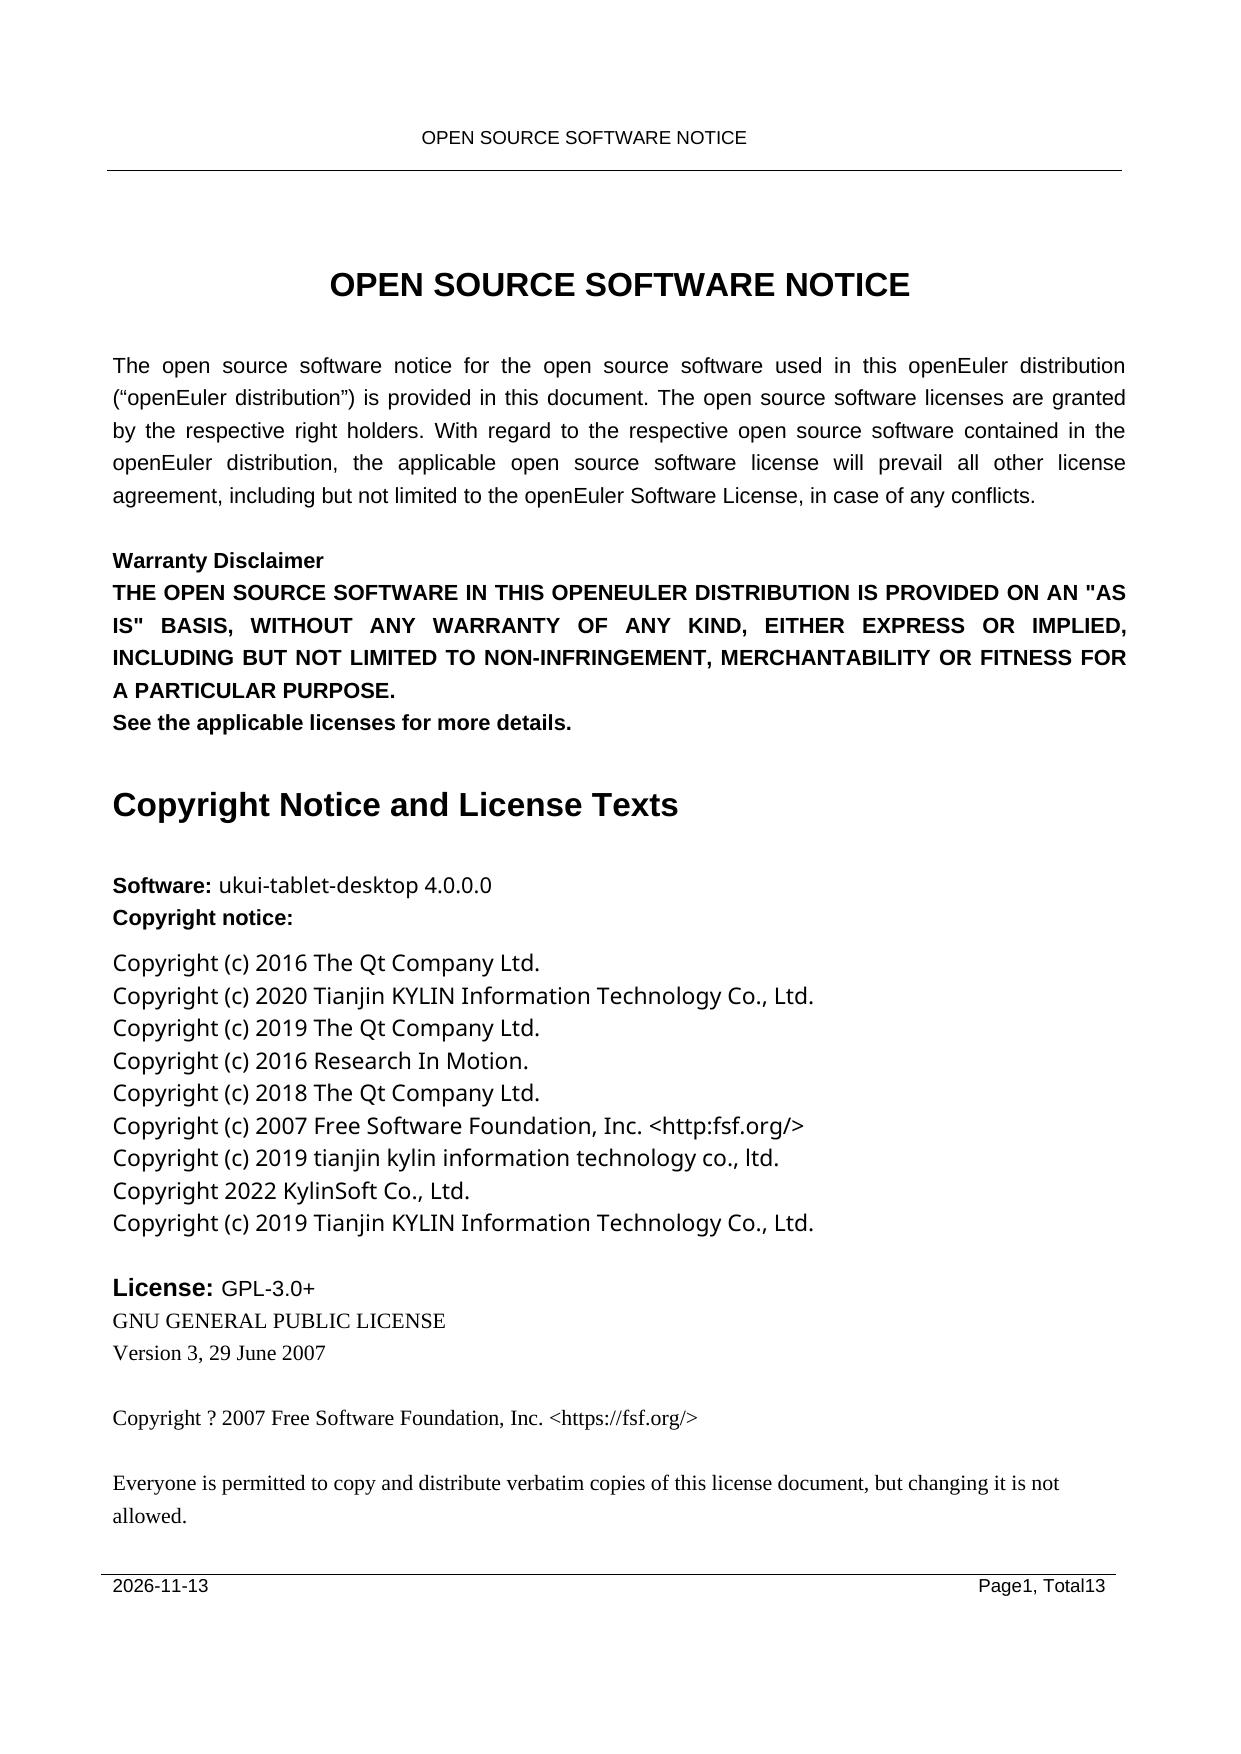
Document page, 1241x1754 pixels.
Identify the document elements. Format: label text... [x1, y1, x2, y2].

text Warranty Disclaimer [112, 544, 1128, 576]
text The open source software notice for the open source software used in this openEuler distribution (“openEuler distribution”) is provided in this document. The open source software licenses are granted by the respective right holders. With regard to the respective open source software contained in the openEuler distribution, the applicable open source software license will prevail all other license agreement, including but not limited to the openEuler Software License, in case of any conflicts. [112, 349, 1128, 511]
text Copyright notice: [112, 901, 1128, 934]
text OPEN SOURCE SOFTWARE NOTICE [112, 251, 1128, 316]
text Copyright (c) 2016 The Qt Company Ltd. Copyright (c) 2020 Tianjin KYLIN Information Technology Co., Ltd. Copyright (c) 2019 The Qt Company Ltd. Copyright (c) 2016 Research In Motion. Copyright (c) 2018 The Qt Company Ltd. Copyright (c) 2007 Free Software Foundation, Inc. <http:fsf.org/> Copyright (c) 2019 tianjin kylin information technology co., ltd. Copyright 2022 KylinSoft Co., Ltd. Copyright (c) 2019 Tianjin KYLIN Information Technology Co., Ltd. [112, 947, 1128, 1272]
text Copyright Notice and License Texts [112, 771, 1128, 836]
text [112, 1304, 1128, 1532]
title Software: ukui-tablet-desktop 4.0.0.0 [112, 869, 1128, 901]
text License: GPL-3.0+ [112, 1272, 1128, 1304]
text THE OPEN SOURCE SOFTWARE IN THIS OPENEULER DISTRIBUTION IS PROVIDED ON AN "AS IS" BASIS, WITHOUT ANY WARRANTY OF ANY KIND, EITHER EXPRESS OR IMPLIED, INCLUDING BUT NOT LIMITED TO NON-INFRINGEMENT, MERCHANTABILITY OR FITNESS FOR A PARTICULAR PURPOSE. See the applicable licenses for more details. [112, 576, 1128, 739]
